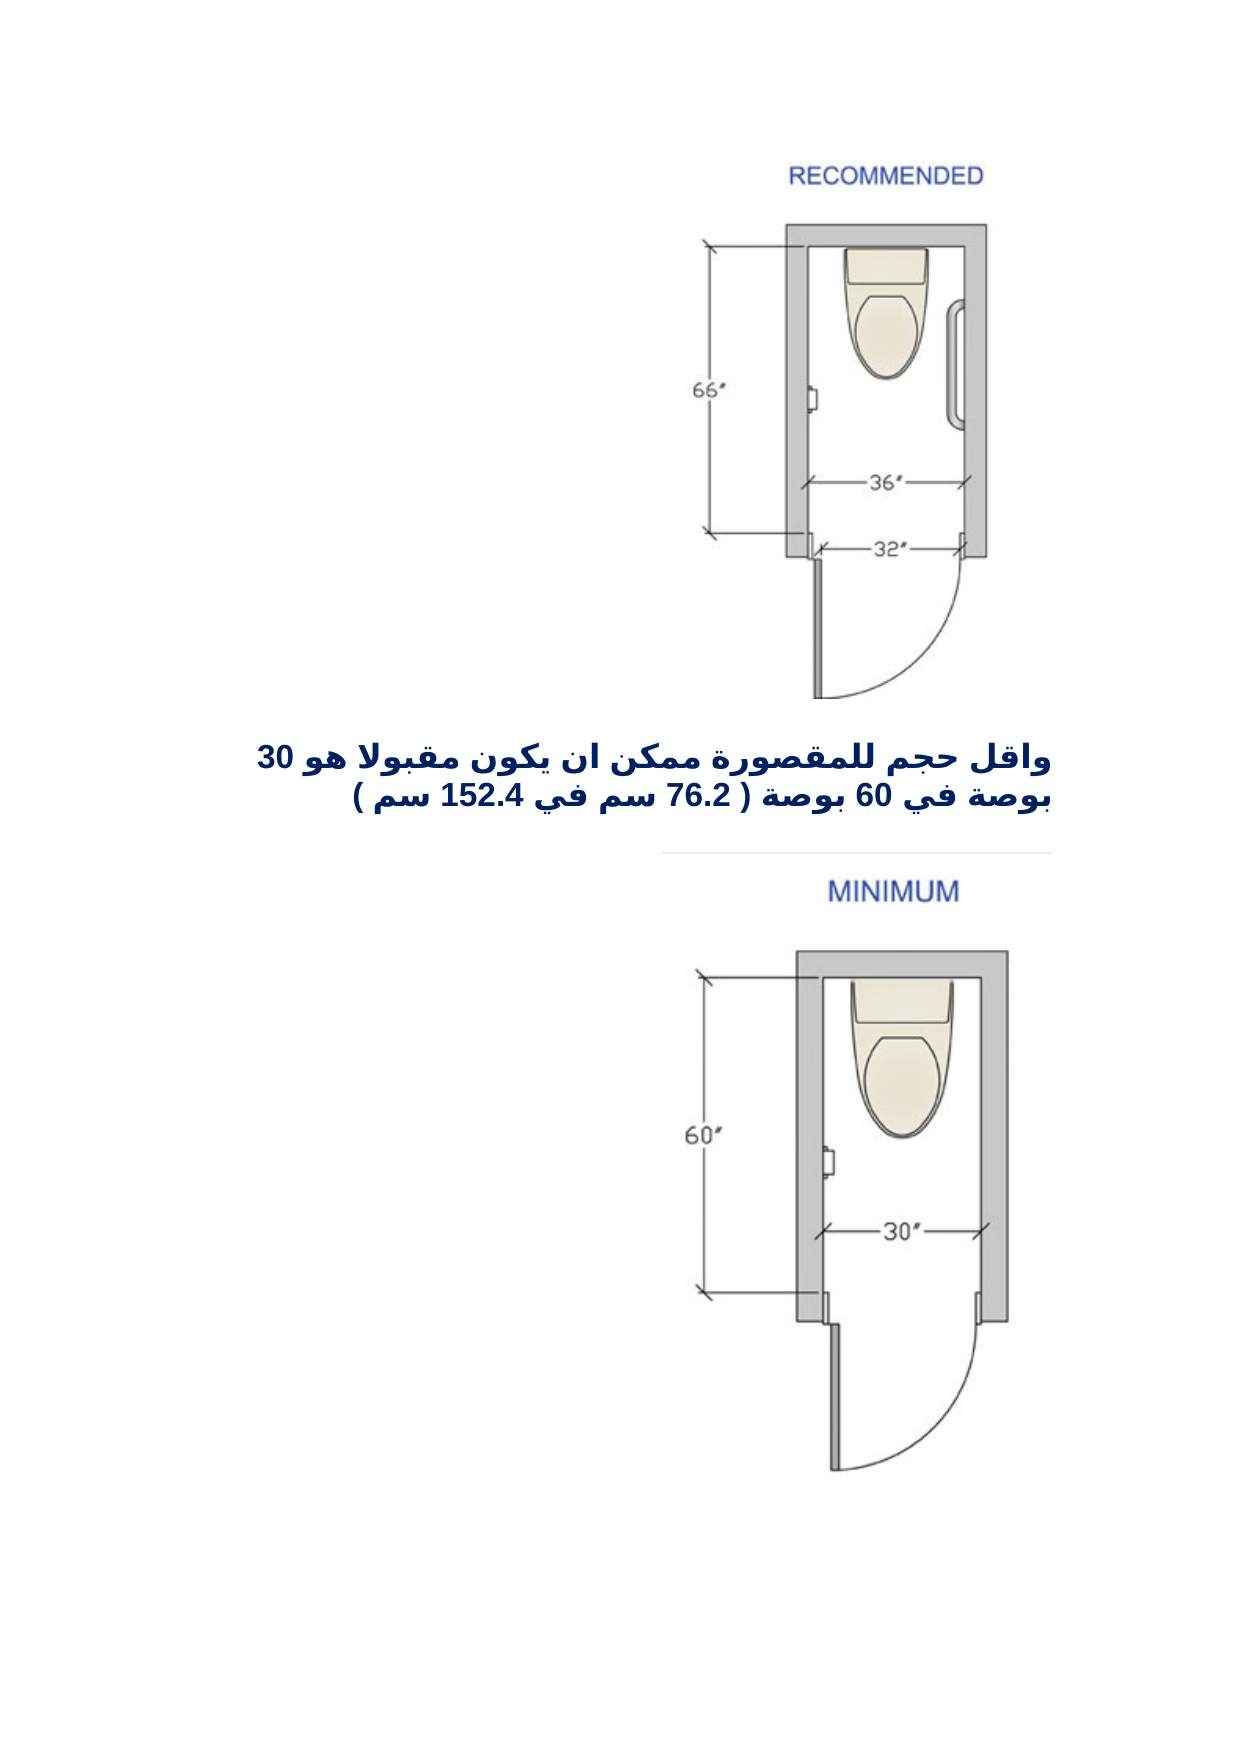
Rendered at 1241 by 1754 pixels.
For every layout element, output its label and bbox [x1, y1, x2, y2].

picture [662, 852, 1053, 1484]
text [187, 150, 1053, 1560]
picture [662, 150, 1053, 699]
